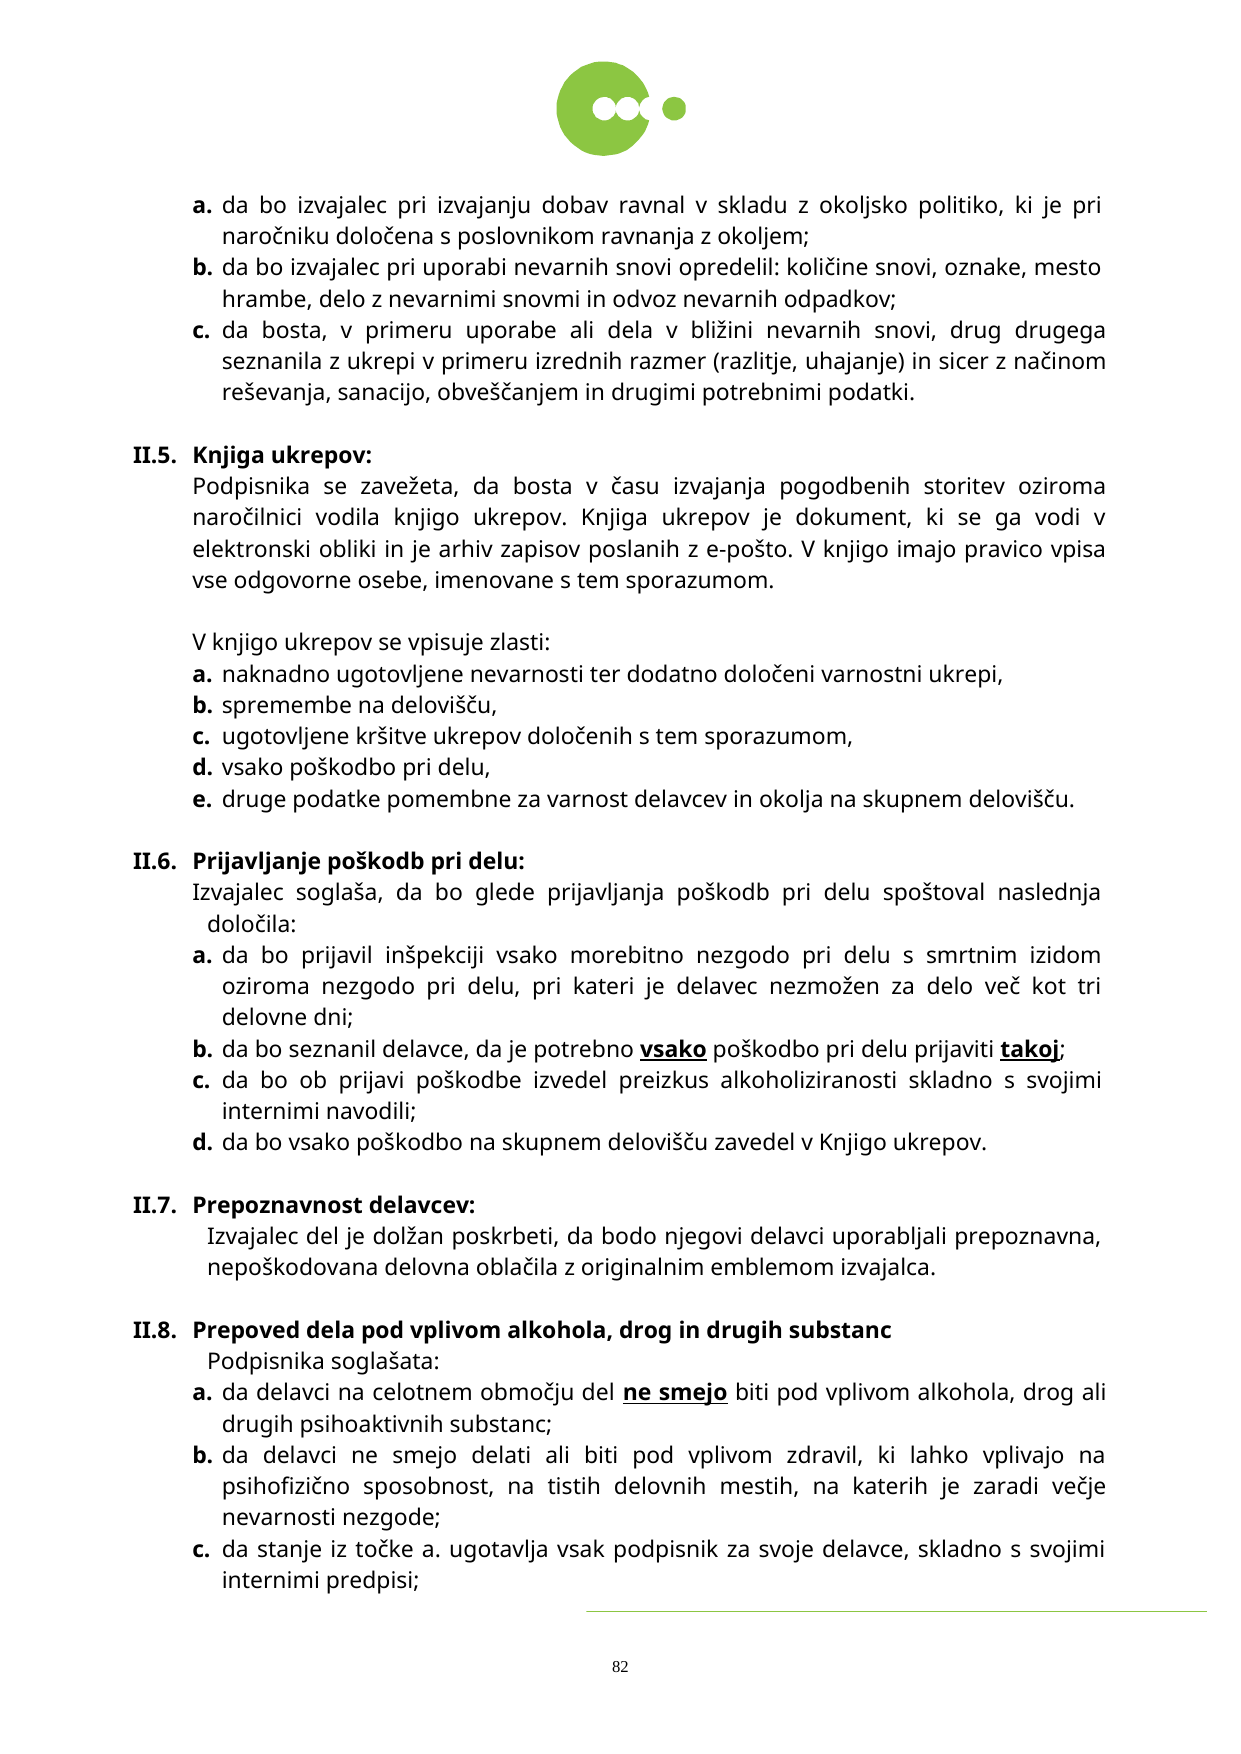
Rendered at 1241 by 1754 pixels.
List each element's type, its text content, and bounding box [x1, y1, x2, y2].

list da stanje iz točke a. ugotavlja vsak podpisnik za svoje delavce, skladno s svojimi internimi predpisi; [192, 1533, 1107, 1595]
list vsako poškodbo pri delu, [192, 751, 1107, 783]
text Podpisnika soglašata: [206, 1345, 1107, 1376]
list Izvajalec del je dolžan poskrbeti, da bodo njegovi delavci uporabljali prepoznavna, nepoškodovana delovna oblačila z originalnim emblemom izvajalca. [133, 1220, 1103, 1283]
text II.7. Prepoznavnost delavcev: [133, 1189, 1107, 1220]
text II.5. Knjiga ukrepov: [133, 439, 1107, 470]
list druge podatke pomembne za varnost delavcev in okolja na skupnem delovišču. [192, 783, 1107, 814]
list da bosta, v primeru uporabe ali dela v bližini nevarnih snovi, drug drugega seznanila z ukrepi v primeru izrednih razmer (razlitje, uhajanje) in sicer z načinom reševanja, sanacijo, obveščanjem in drugimi potrebnimi podatki. [192, 314, 1107, 408]
list da bo seznanil delavce, da je potrebno vsako poškodbo pri delu prijaviti takoj; [192, 1033, 1103, 1064]
text Podpisnika se zavežeta, da bosta v času izvajanja pogodbenih storitev oziroma naročilnici vodila knjigo ukrepov. Knjiga ukrepov je dokument, ki se ga vodi v elektronski obliki in je arhiv zapisov poslanih z e-pošto. V knjigo imajo pravico vpisa vse odgovorne osebe, imenovane s tem sporazumom. [192, 470, 1107, 595]
text II.8. Prepoved dela pod vplivom alkohola, drog in drugih substanc [133, 1314, 1107, 1345]
text II.6. Prijavljanje poškodb pri delu: [133, 845, 1107, 876]
list da delavci na celotnem območju del ne smejo biti pod vplivom alkohola, drog ali drugih psihoaktivnih substanc; [192, 1376, 1107, 1439]
list da bo prijavil inšpekciji vsako morebitno nezgodo pri delu s smrtnim izidom oziroma nezgodo pri delu, pri kateri je delavec nezmožen za delo več kot tri delovne dni; [192, 939, 1103, 1033]
list da bo izvajalec pri izvajanju dobav ravnal v skladu z okoljsko politiko, ki je pri naročniku določena s poslovnikom ravnanja z okoljem; [192, 189, 1103, 251]
list da bo vsako poškodbo na skupnem delovišču zavedel v Knjigo ukrepov. [192, 1126, 1103, 1158]
list da bo ob prijavi poškodbe izvedel preizkus alkoholiziranosti skladno s svojimi internimi navodili; [192, 1064, 1103, 1126]
text V knjigo ukrepov se vpisuje zlasti: [192, 626, 1107, 658]
list da delavci ne smejo delati ali biti pod vplivom zdravil, ki lahko vplivajo na psihofizično sposobnost, na tistih delovnih mestih, na katerih je zaradi večje nevarnosti nezgode; [192, 1439, 1107, 1533]
list spremembe na delovišču, [192, 689, 1107, 720]
list Izvajalec soglaša, da bo glede prijavljanja poškodb pri delu spoštoval naslednja določila: [192, 876, 1103, 939]
list ugotovljene kršitve ukrepov določenih s tem sporazumom, [192, 720, 1107, 751]
list naknadno ugotovljene nevarnosti ter dodatno določeni varnostni ukrepi, [192, 658, 1107, 689]
list da bo izvajalec pri uporabi nevarnih snovi opredelil: količine snovi, oznake, mesto hrambe, delo z nevarnimi snovmi in odvoz nevarnih odpadkov; [192, 251, 1103, 314]
